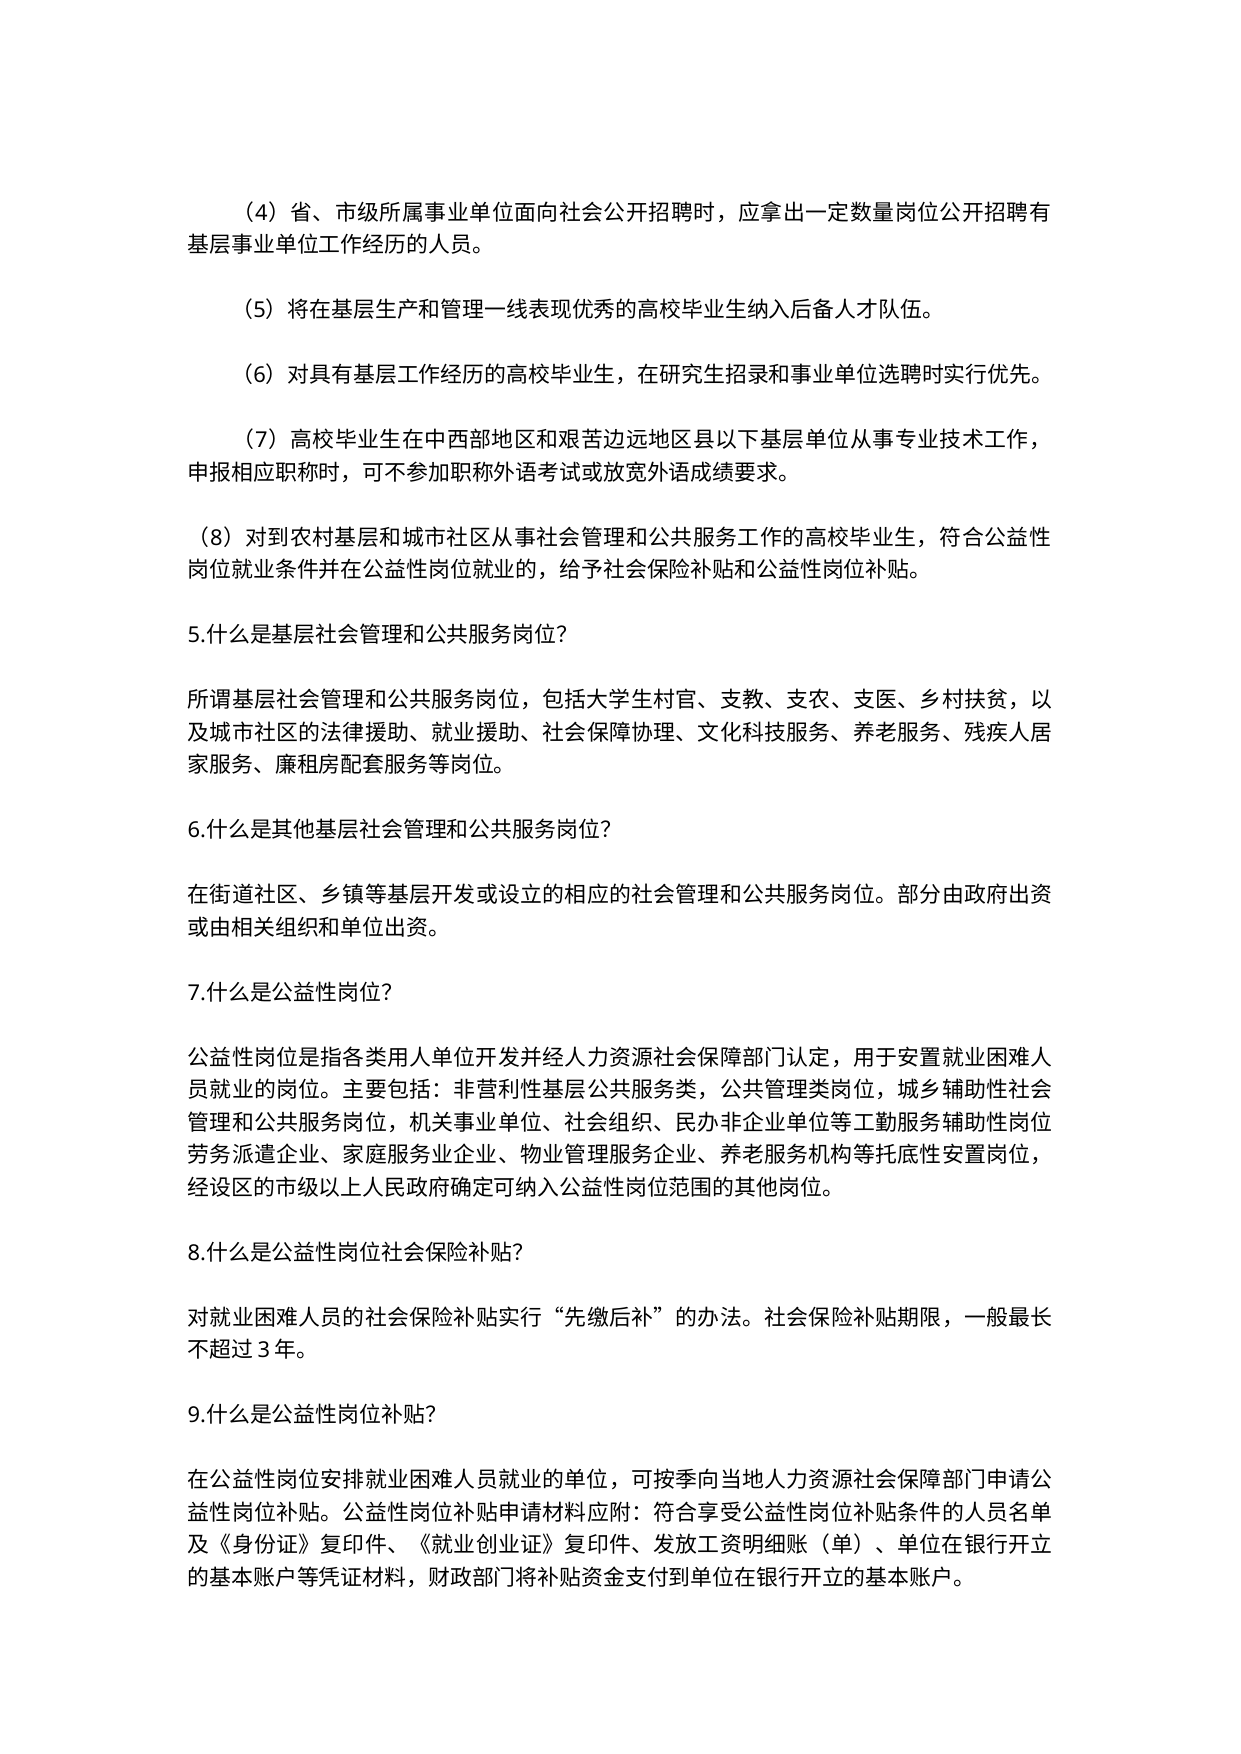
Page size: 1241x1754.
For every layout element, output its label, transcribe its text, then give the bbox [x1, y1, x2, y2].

text 所谓基层社会管理和公共服务岗位，包括大学生村官、支教、支农、支医、乡村扶贫，以及城市社区的法律援助、就业援助、社会保障协理、文化科技服务、养老服务、残疾人居家服务、廉租房配套服务等岗位。 [187, 682, 1053, 779]
text 7.什么是公益性岗位？ [187, 974, 1053, 1007]
text 8.什么是公益性岗位社会保险补贴？ [187, 1234, 1053, 1267]
text （4）省、市级所属事业单位面向社会公开招聘时，应拿出一定数量岗位公开招聘有基层事业单位工作经历的人员。 [187, 194, 1053, 259]
text 在街道社区、乡镇等基层开发或设立的相应的社会管理和公共服务岗位。部分由政府出资，或由相关组织和单位出资。 [187, 877, 1053, 942]
text 9.什么是公益性岗位补贴？ [187, 1397, 1053, 1429]
text 在公益性岗位安排就业困难人员就业的单位，可按季向当地人力资源社会保障部门申请公益性岗位补贴。公益性岗位补贴申请材料应附：符合享受公益性岗位补贴条件的人员名单及《身份证》复印件、《就业创业证》复印件、发放工资明细账（单）、单位在银行开立的基本账户等凭证材料，财政部门将补贴资金支付到单位在银行开立的基本账户。 [187, 1462, 1053, 1592]
text （7）高校毕业生在中西部地区和艰苦边远地区县以下基层单位从事专业技术工作，申报相应职称时，可不参加职称外语考试或放宽外语成绩要求。 [187, 422, 1053, 487]
text （5）将在基层生产和管理一线表现优秀的高校毕业生纳入后备人才队伍。 [187, 292, 1053, 324]
text 对就业困难人员的社会保险补贴实行“先缴后补”的办法。社会保险补贴期限，一般最长不超过3年。 [187, 1299, 1053, 1364]
text 公益性岗位是指各类用人单位开发并经人力资源社会保障部门认定，用于安置就业困难人员就业的岗位。主要包括：非营利性基层公共服务类，公共管理类岗位，城乡辅助性社会管理和公共服务岗位，机关事业单位、社会组织、民办非企业单位等工勤服务辅助性岗位，劳务派遣企业、家庭服务业企业、物业管理服务企业、养老服务机构等托底性安置岗位，经设区的市级以上人民政府确定可纳入公益性岗位范围的其他岗位。 [187, 1039, 1053, 1202]
text （6）对具有基层工作经历的高校毕业生，在研究生招录和事业单位选聘时实行优先。 [187, 357, 1053, 389]
text 5.什么是基层社会管理和公共服务岗位？ [187, 617, 1053, 649]
text （8）对到农村基层和城市社区从事社会管理和公共服务工作的高校毕业生，符合公益性岗位就业条件并在公益性岗位就业的，给予社会保险补贴和公益性岗位补贴。 [187, 519, 1053, 584]
text 6.什么是其他基层社会管理和公共服务岗位？ [187, 812, 1053, 844]
